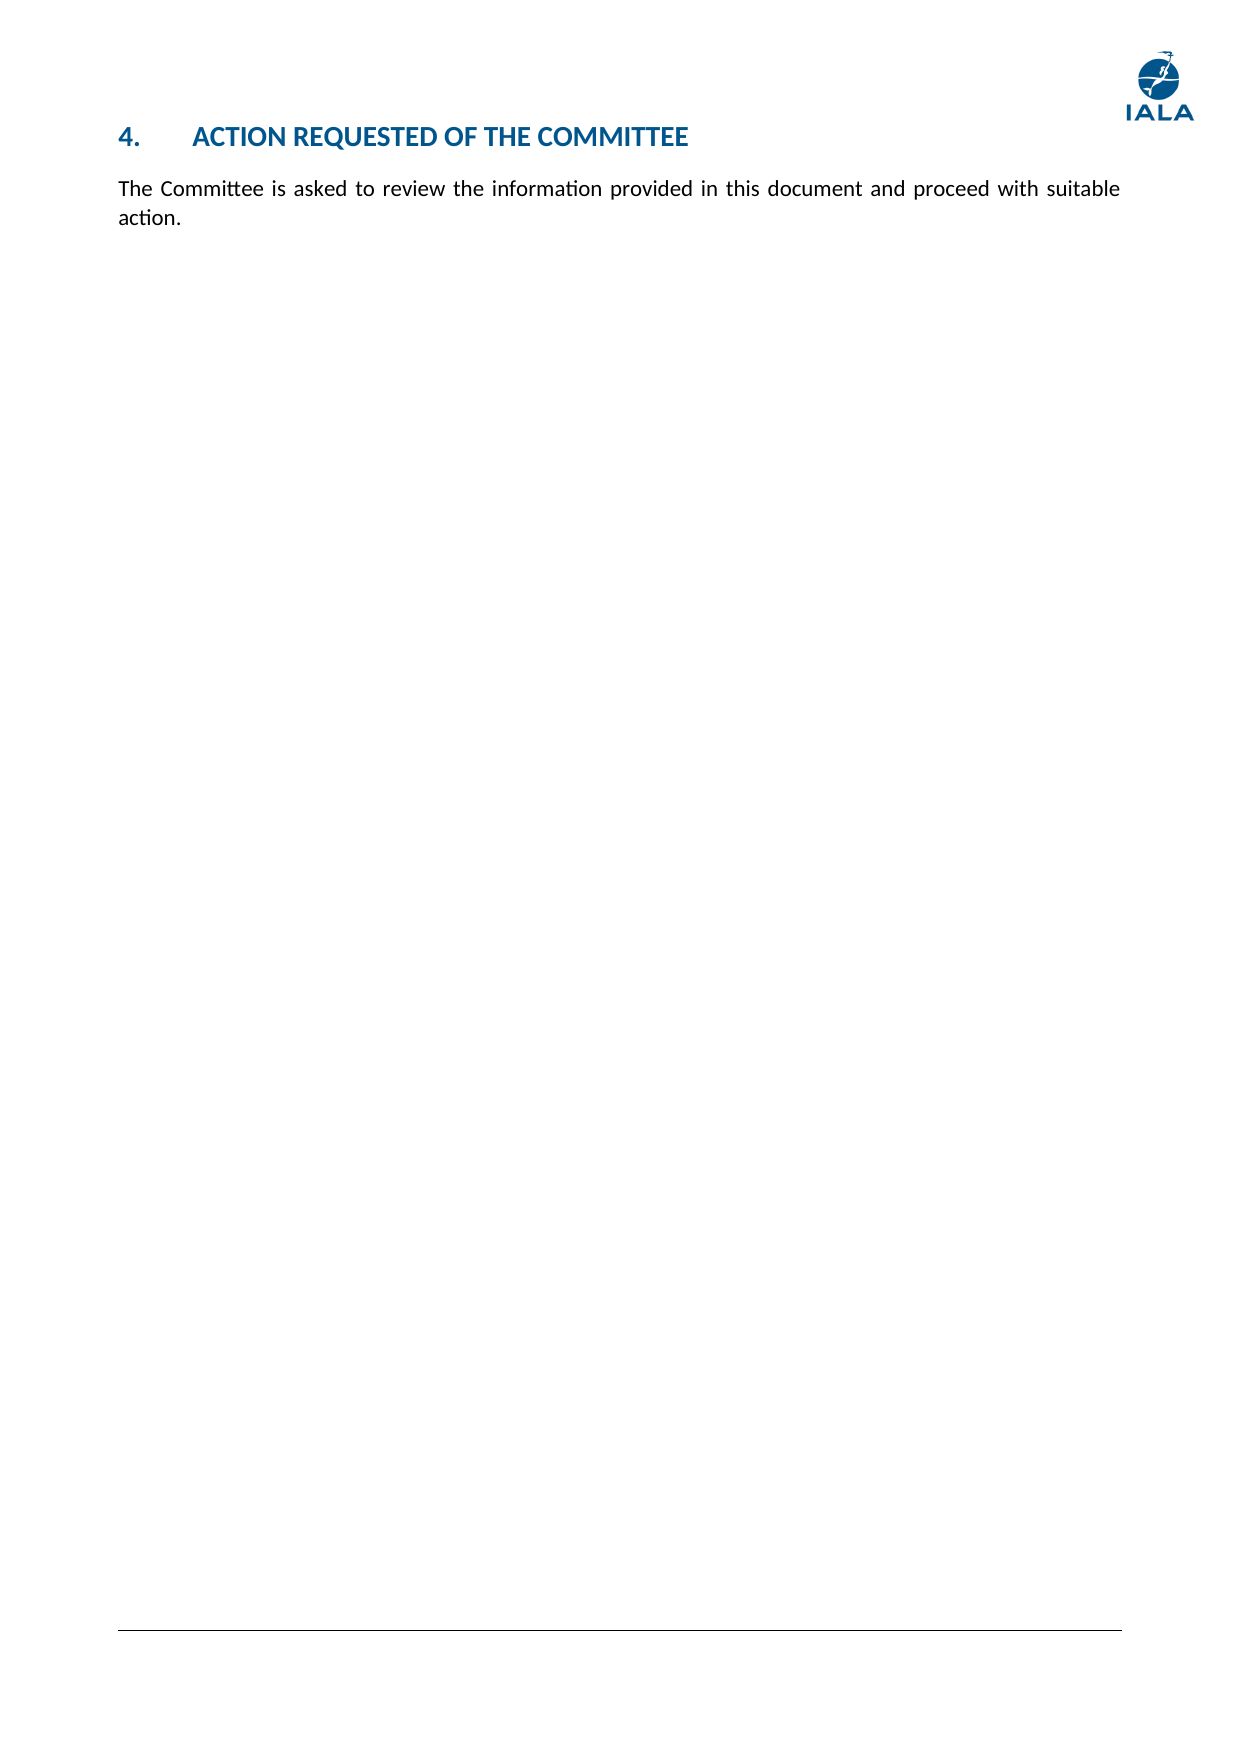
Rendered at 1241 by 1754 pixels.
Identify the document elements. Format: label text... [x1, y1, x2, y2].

subtitle Action requested of the Committee [118, 118, 1122, 154]
picture [1111, 43, 1206, 136]
text The Committee is asked to review the information provided in this document and proceed with suitable action. [118, 174, 1122, 231]
